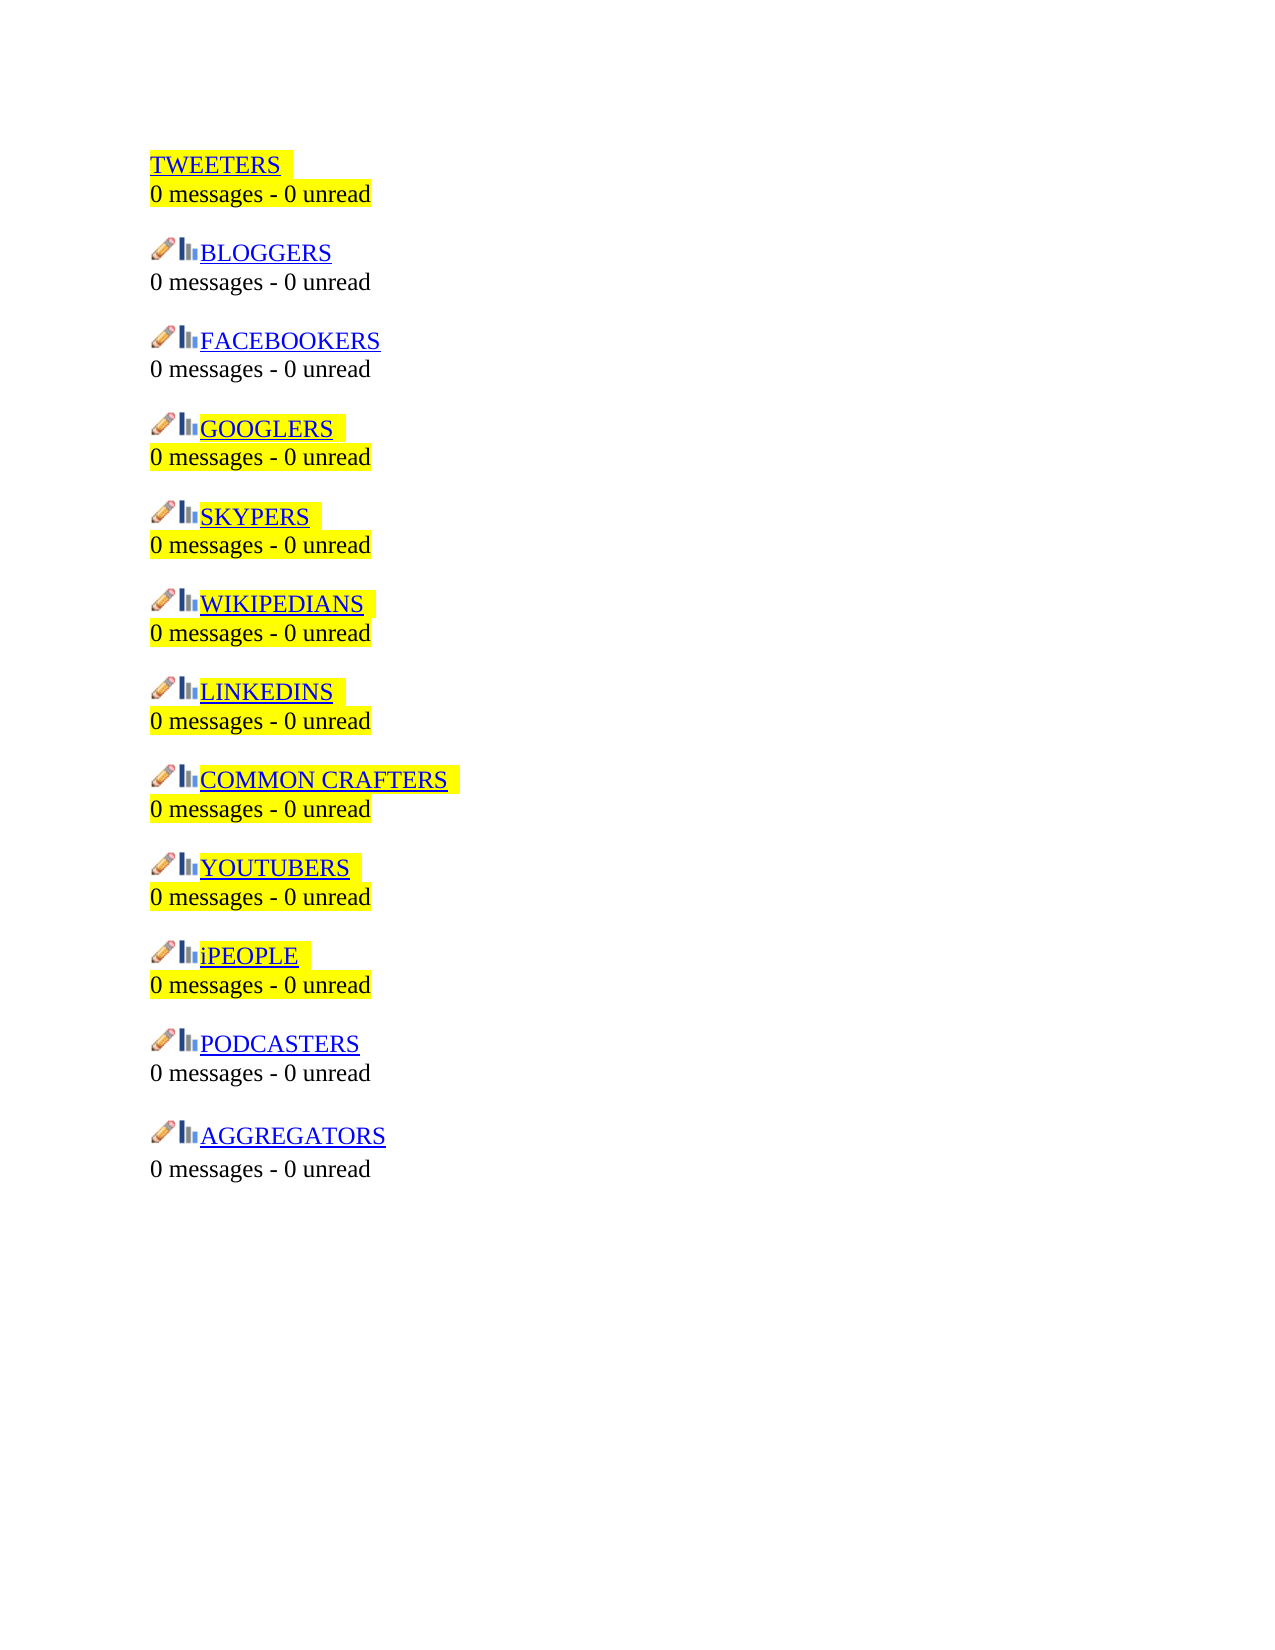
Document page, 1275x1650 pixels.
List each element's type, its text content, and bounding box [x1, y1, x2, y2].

text GOOGLERS 0 messages - 0 unread [150, 383, 1125, 471]
picture [150, 763, 200, 789]
text FACEBOOKERS 0 messages - 0 unread [150, 295, 1125, 383]
picture [150, 500, 200, 525]
text BLOGGERS 0 messages - 0 unread [150, 207, 1125, 295]
picture [150, 851, 200, 877]
text PODCASTERS 0 messages - 0 unread [150, 999, 1125, 1087]
picture [150, 675, 200, 701]
text AGGREGATORS 0 messages - 0 unread [150, 1087, 1125, 1183]
text SKYPERS 0 messages - 0 unread [150, 471, 1125, 559]
picture [150, 236, 200, 262]
text TWEETERS 0 messages - 0 unread [293, 150, 1125, 207]
picture [150, 587, 200, 613]
picture [150, 1119, 200, 1145]
text YOUTUBERS 0 messages - 0 unread [150, 823, 1125, 911]
text LINKEDINS 0 messages - 0 unread [150, 647, 1125, 735]
picture [150, 412, 200, 437]
text COMMON CRAFTERS 0 messages - 0 unread [150, 735, 1125, 823]
text WIKIPEDIANS 0 messages - 0 unread [150, 559, 1125, 647]
picture [150, 939, 200, 965]
text iPEOPLE 0 messages - 0 unread [150, 911, 1125, 999]
picture [150, 324, 200, 350]
picture [150, 1027, 200, 1053]
